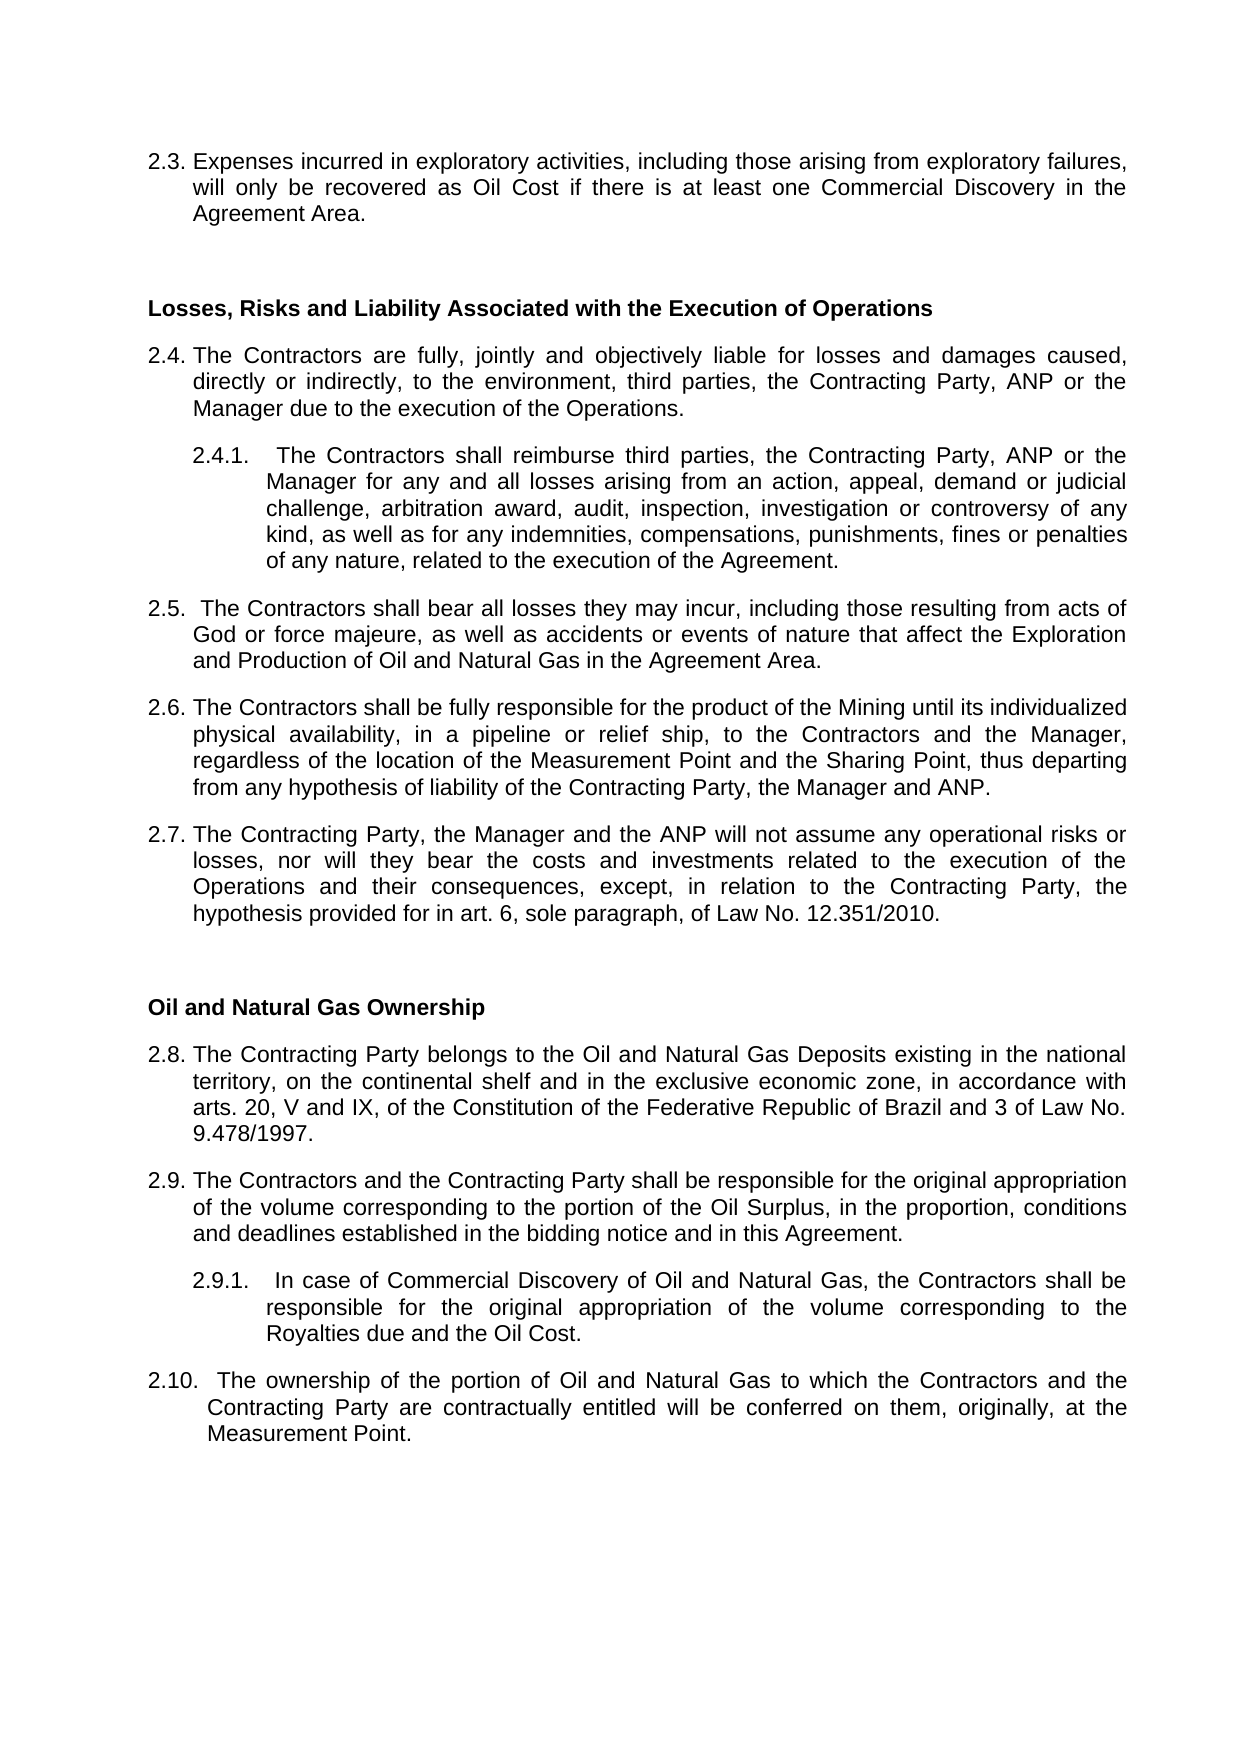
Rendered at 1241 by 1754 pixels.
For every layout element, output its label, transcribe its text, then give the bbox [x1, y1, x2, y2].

text Losses, Risks and Liability Associated with the Execution of Operations [148, 295, 1128, 321]
text Oil and Natural Gas Ownership [148, 994, 1128, 1020]
text The ownership of the portion of Oil and Natural Gas to which the Contractors and the Contracting Party are contractually entitled will be conferred on them, originally, at the Measurement Point. [148, 1367, 1128, 1446]
text The Contractors shall be fully responsible for the product of the Mining until its individualized physical availability, in a pipeline or relief ship, to the Contractors and the Manager, regardless of the location of the Measurement Point and the Sharing Point, thus departing from any hypothesis of liability of the Contracting Party, the Manager and ANP. [148, 694, 1128, 800]
text Expenses incurred in exploratory activities, including those arising from exploratory failures, will only be recovered as Oil Cost if there is at least one Commercial Discovery in the Agreement Area. [148, 148, 1128, 227]
text The Contractors are fully, jointly and objectively liable for losses and damages caused, directly or indirectly, to the environment, third parties, the Contracting Party, ANP or the Manager due to the execution of the Operations. [148, 342, 1128, 421]
text The Contractors and the Contracting Party shall be responsible for the original appropriation of the volume corresponding to the portion of the Oil Surplus, in the proportion, conditions and deadlines established in the bidding notice and in this Agreement. [148, 1167, 1128, 1247]
text The Contractors shall bear all losses they may incur, including those resulting from acts of God or force majeure, as well as accidents or events of nature that affect the Exploration and Production of Oil and Natural Gas in the Agreement Area. [148, 594, 1128, 673]
text The Contractors shall reimburse third parties, the Contracting Party, ANP or the Manager for any and all losses arising from an action, appeal, demand or judicial challenge, arbitration award, audit, inspection, investigation or controversy of any kind, as well as for any indemnities, compensations, punishments, fines or penalties of any nature, related to the execution of the Agreement. [192, 442, 1128, 574]
text The Contracting Party belongs to the Oil and Natural Gas Deposits existing in the national territory, on the continental shelf and in the exclusive economic zone, in accordance with arts. 20, V and IX, of the Constitution of the Federative Republic of Brazil and 3 of Law No. 9.478/1997. [148, 1041, 1128, 1147]
text In case of Commercial Discovery of Oil and Natural Gas, the Contractors shall be responsible for the original appropriation of the volume corresponding to the Royalties due and the Oil Cost. [192, 1267, 1128, 1346]
text The Contracting Party, the Manager and the ANP will not assume any operational risks or losses, nor will they bear the costs and investments related to the execution of the Operations and their consequences, except, in relation to the Contracting Party, the hypothesis provided for in art. 6, sole paragraph, of Law No. 12.351/2010. [148, 821, 1128, 926]
